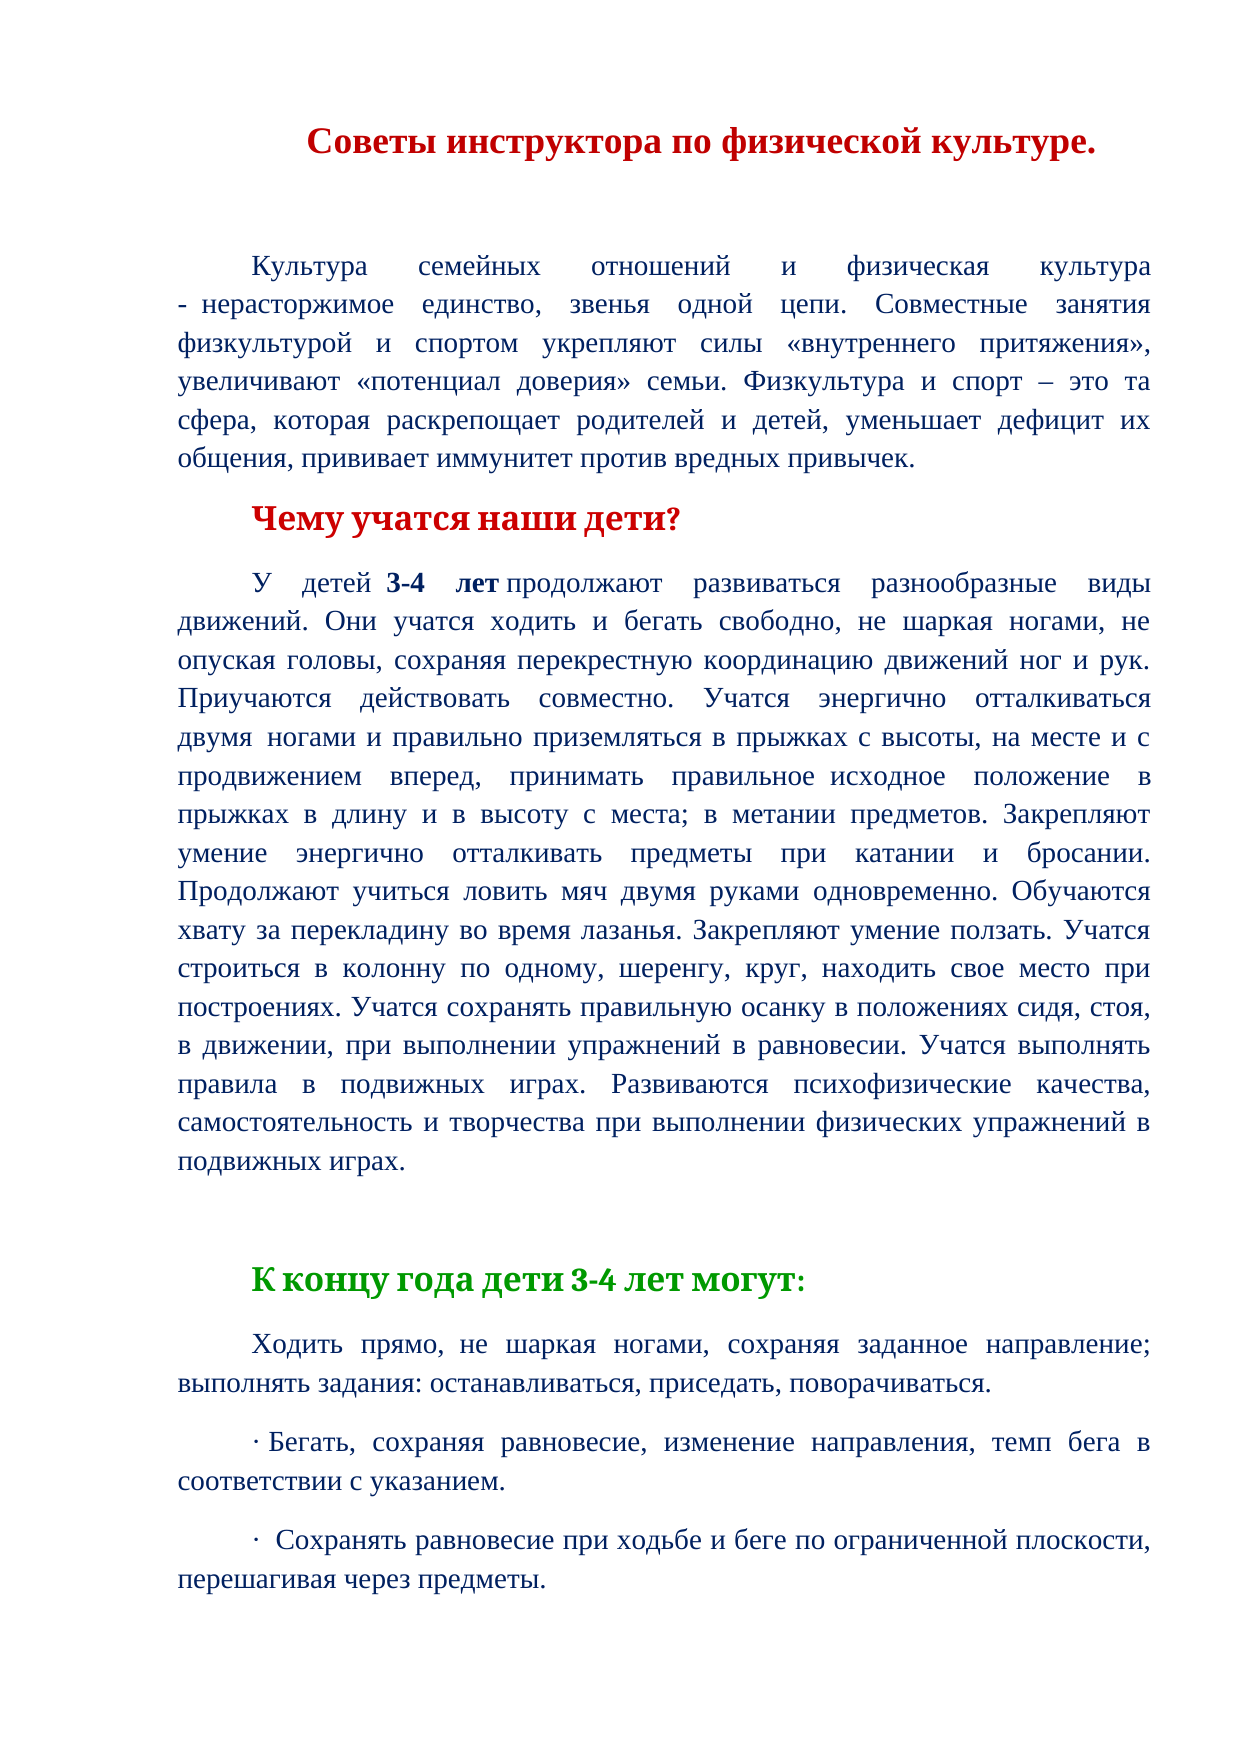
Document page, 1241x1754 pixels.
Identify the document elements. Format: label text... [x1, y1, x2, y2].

text У детей 3-4 лет продолжают развиваться разнообразные виды движений. Они учатся ходить и бегать свободно, не шаркая ногами, не опуская головы, сохраняя перекрестную координацию движений ног и рук. Приучаются действовать совместно. Учатся энергично отталкиваться двумя ногами и правильно приземляться в прыжках с высоты, на месте и с продвижением вперед, принимать правильное исходное положение в прыжках в длину и в высоту с места; в метании предметов. Закрепляют умение энергично отталкивать предметы при катании и бросании. Продолжают учиться ловить мяч двумя руками одновременно. Обучаются хвату за перекладину во время лазанья. Закрепляют умение ползать. Учатся строиться в колонну по одному, шеренгу, круг, находить свое место при построениях. Учатся сохранять правильную осанку в положениях сидя, стоя, в движении, при выполнении упражнений в равновесии. Учатся выполнять правила в подвижных играх. Развиваются психофизические качества, самостоятельность и творчества при выполнении физических упражнений в подвижных играх. [177, 565, 1152, 1177]
text Ходить прямо, не шаркая ногами, сохраняя заданное направление; выполнять задания: останавливаться, приседать, поворачиваться. [177, 1327, 1152, 1399]
text Чему учатся наши дети? [177, 500, 1152, 538]
text Культура семейных отношений и физическая культура - нерасторжимое единство, звенья одной цепи. Совместные занятия физкультурой и спортом укрепляют силы «внутреннего притяжения», увеличивают «потенциал доверия» семьи. Физкультура и спорт – это та сфера, которая раскрепощает родителей и детей, уменьшает дефицит их общения, прививает иммунитет против вредных привычек. [177, 248, 1152, 474]
text Советы инструктора по физической культуре. [177, 118, 1152, 161]
text · Бегать, сохраняя равновесие, изменение направления, темп бега в соответствии с указанием. [177, 1424, 1152, 1497]
text К концу года дети 3-4 лет могут: [177, 1262, 1152, 1300]
text · Сохранять равновесие при ходьбе и беге по ограниченной плоскости, перешагивая через предметы. [177, 1522, 1152, 1594]
